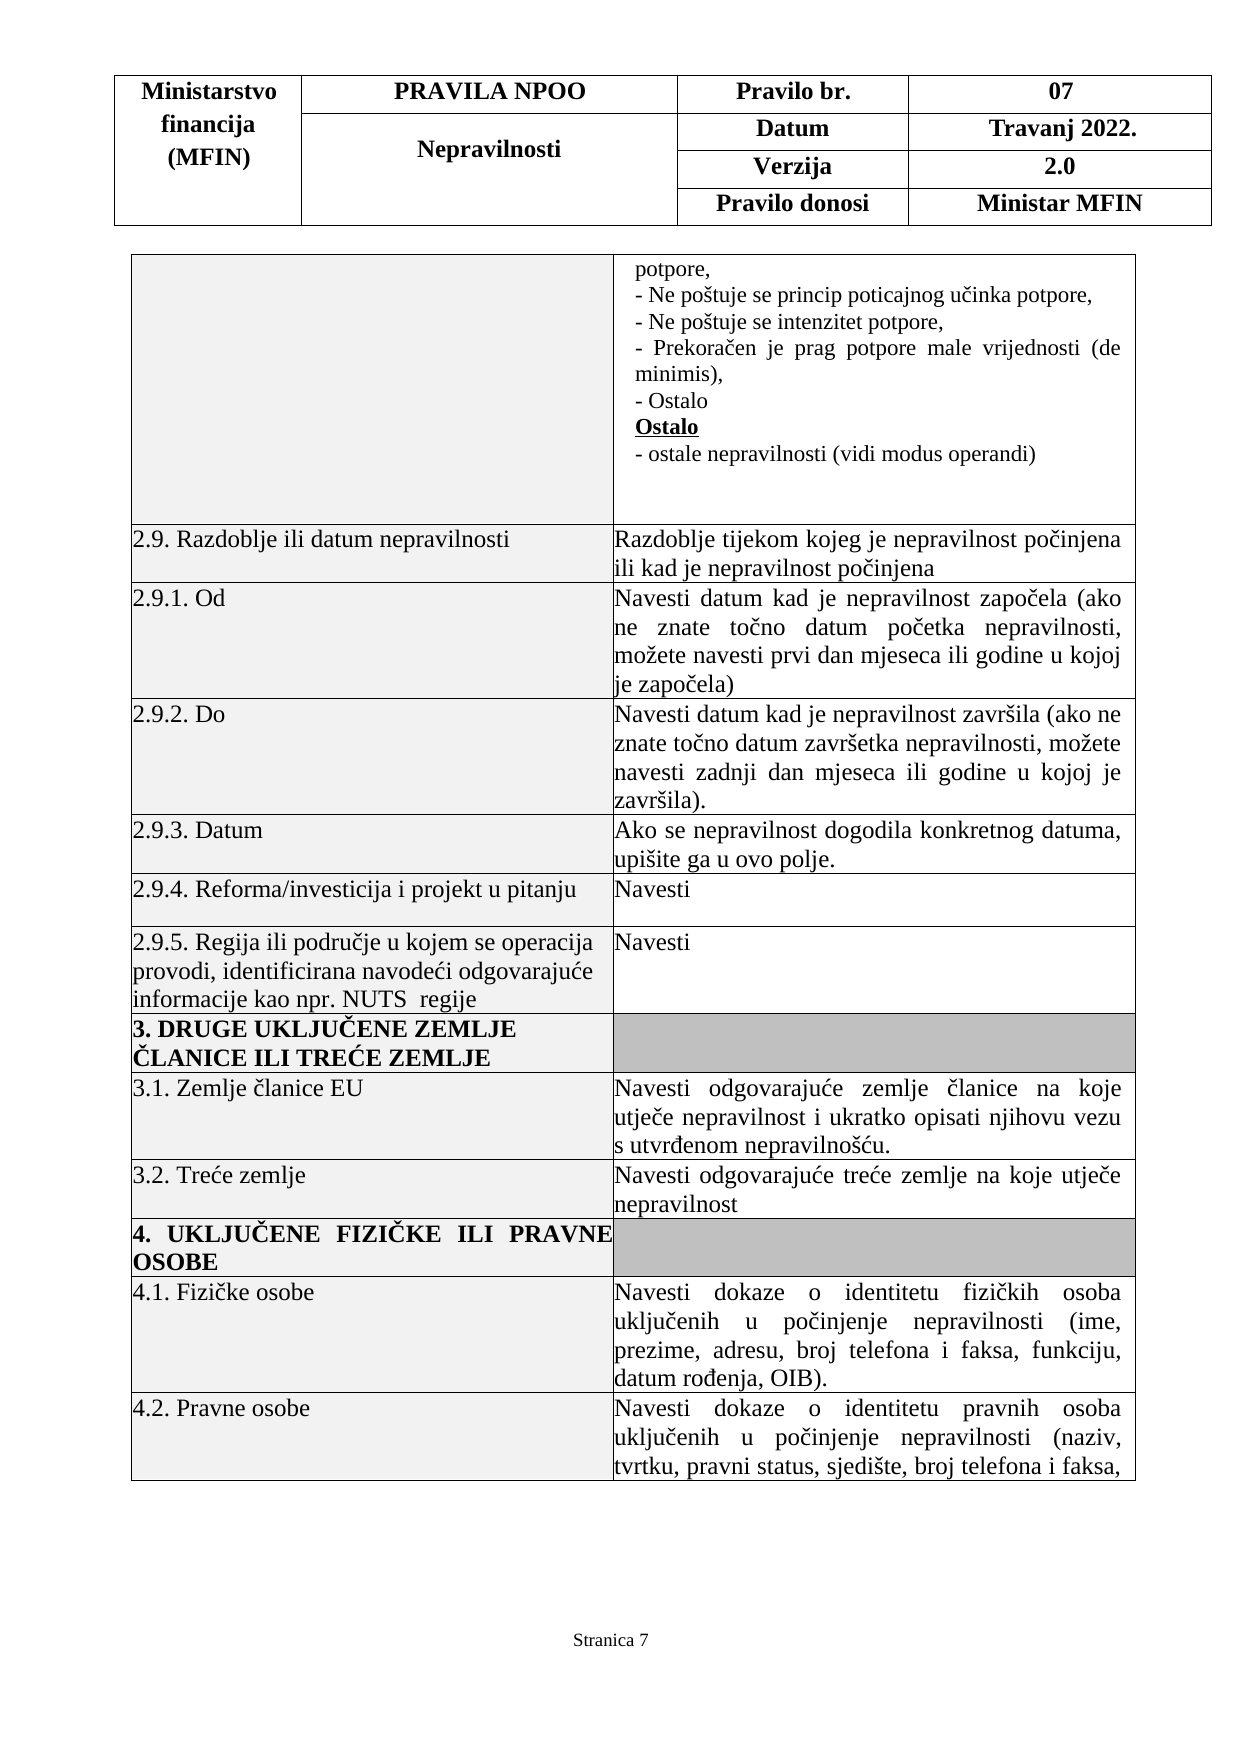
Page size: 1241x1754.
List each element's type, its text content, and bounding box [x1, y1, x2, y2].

table_cell [614, 1219, 1135, 1276]
table_cell 3. DRUGE UKLJUČENE ZEMLJE ČLANICE ILI TREĆE ZEMLJE [132, 1014, 613, 1072]
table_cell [132, 255, 613, 523]
table_cell 3.1. Zemlje članice EU [132, 1073, 613, 1159]
table_cell Navesti datum kad je nepravilnost završila (ako ne znate točno datum završetka nepravilnosti, možete navesti zadnji dan mjeseca ili godine u kojoj je završila). [614, 699, 1135, 814]
table_cell Ako se nepravilnost dogodila konkretnog datuma, upišite ga u ovo polje. [614, 815, 1135, 873]
table_cell Navesti datum kad je nepravilnost započela (ako ne znate točno datum početka nepravilnosti, možete navesti prvi dan mjeseca ili godine u kojoj je započela) [614, 583, 1135, 698]
table_cell Navesti [614, 874, 1135, 926]
table_cell 2.9.5. Regija ili područje u kojem se operacija provodi, identificirana navodeći odgovarajuće informacije kao npr. NUTS regije [132, 927, 613, 1013]
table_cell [614, 1393, 1135, 1479]
table_cell 3.2. Treće zemlje [132, 1160, 613, 1218]
table_cell 2.9.2. Do [132, 699, 613, 814]
table_cell Navesti dokaze o identitetu fizičkih osoba uključenih u počinjenje nepravilnosti (ime, prezime, adresu, broj telefona i faksa, funkciju, datum rođenja, OIB). [614, 1277, 1135, 1392]
table_cell Navesti odgovarajuće zemlje članice na koje utječe nepravilnost i ukratko opisati njihovu vezu s utvrđenom nepravilnošću. [614, 1073, 1135, 1159]
table_cell 4. UKLJUČENE FIZIČKE ILI PRAVNE OSOBE [132, 1219, 613, 1276]
table_cell 2.9.4. Reforma/investicija i projekt u pitanju [132, 874, 613, 926]
table_cell 2.9.3. Datum [132, 815, 613, 873]
table_cell 2.9. Razdoblje ili datum nepravilnosti [132, 525, 613, 582]
table_cell Razdoblje tijekom kojeg je nepravilnost počinjena ili kad je nepravilnost počinjena [614, 525, 1135, 582]
table_cell Navesti odgovarajuće treće zemlje na koje utječe nepravilnost [614, 1160, 1135, 1218]
table_cell 2.9.1. Od [132, 583, 613, 698]
table_cell 4.2. Pravne osobe [132, 1393, 613, 1479]
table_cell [614, 255, 1135, 523]
table_cell 4.1. Fizičke osobe [132, 1277, 613, 1392]
table_cell [614, 1014, 1135, 1072]
table_cell Navesti [614, 927, 1135, 1013]
